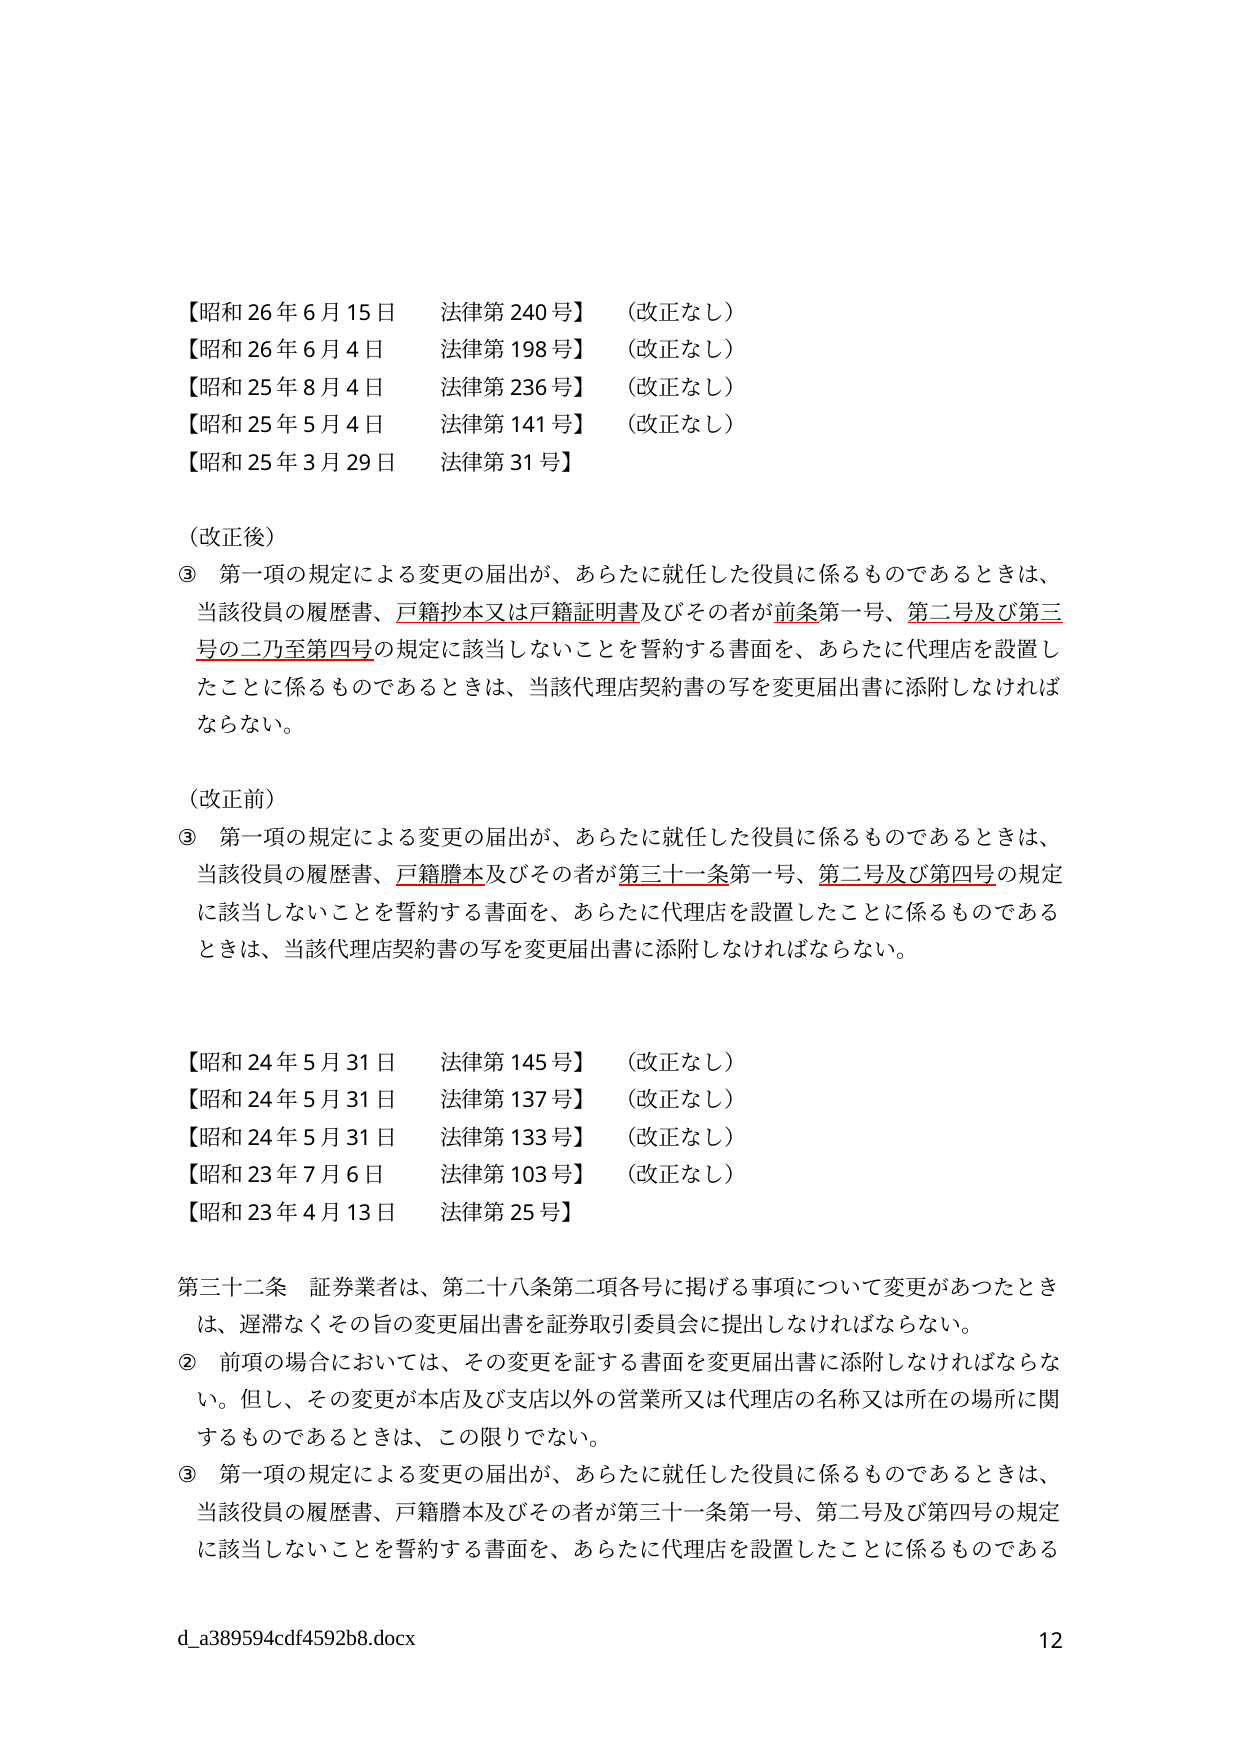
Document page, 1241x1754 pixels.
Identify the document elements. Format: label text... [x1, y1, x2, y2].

text 【昭和23年4月13日 法律第25号】 [177, 1192, 1063, 1229]
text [177, 1454, 1063, 1567]
text 【昭和23年7月6日 法律第103号】 （改正なし） [177, 1154, 1063, 1192]
text ② 前項の場合においては、その変更を証する書面を変更届出書に添附しなければならない。但し、その変更が本店及び支店以外の営業所又は代理店の名称又は所在の場所に関するものであるときは、この限りでない。 [177, 1342, 1063, 1454]
text 【昭和24年5月31日 法律第133号】 （改正なし） [177, 1117, 1063, 1154]
text 【昭和25年5月4日 法律第141号】 （改正なし） [177, 404, 1063, 442]
text 【昭和24年5月31日 法律第137号】 （改正なし） [177, 1079, 1063, 1117]
text 【昭和26年6月4日 法律第198号】 （改正なし） [177, 329, 1063, 367]
text （改正前） [177, 779, 1063, 817]
text 【昭和24年5月31日 法律第145号】 （改正なし） [177, 1042, 1063, 1079]
text 【昭和25年3月29日 法律第31号】 [177, 442, 1063, 479]
text 第三十二条 証券業者は、第二十八条第二項各号に掲げる事項について変更があつたときは、遅滞なくその旨の変更届出書を証券取引委員会に提出しなければならない。 [177, 1267, 1063, 1342]
text （改正後） [177, 517, 1063, 554]
text 【昭和25年8月4日 法律第236号】 （改正なし） [177, 367, 1063, 404]
text 【昭和26年6月15日 法律第240号】 （改正なし） [177, 292, 1063, 329]
text ③ 第一項の規定による変更の届出が、あらたに就任した役員に係るものであるときは、当該役員の履歴書、戸籍抄本又は戸籍証明書及びその者が前条第一号、第二号及び第三号の二乃至第四号の規定に該当しないことを誓約する書面を、あらたに代理店を設置したことに係るものであるときは、当該代理店契約書の写を変更届出書に添附しなければならない。 [177, 554, 1063, 742]
